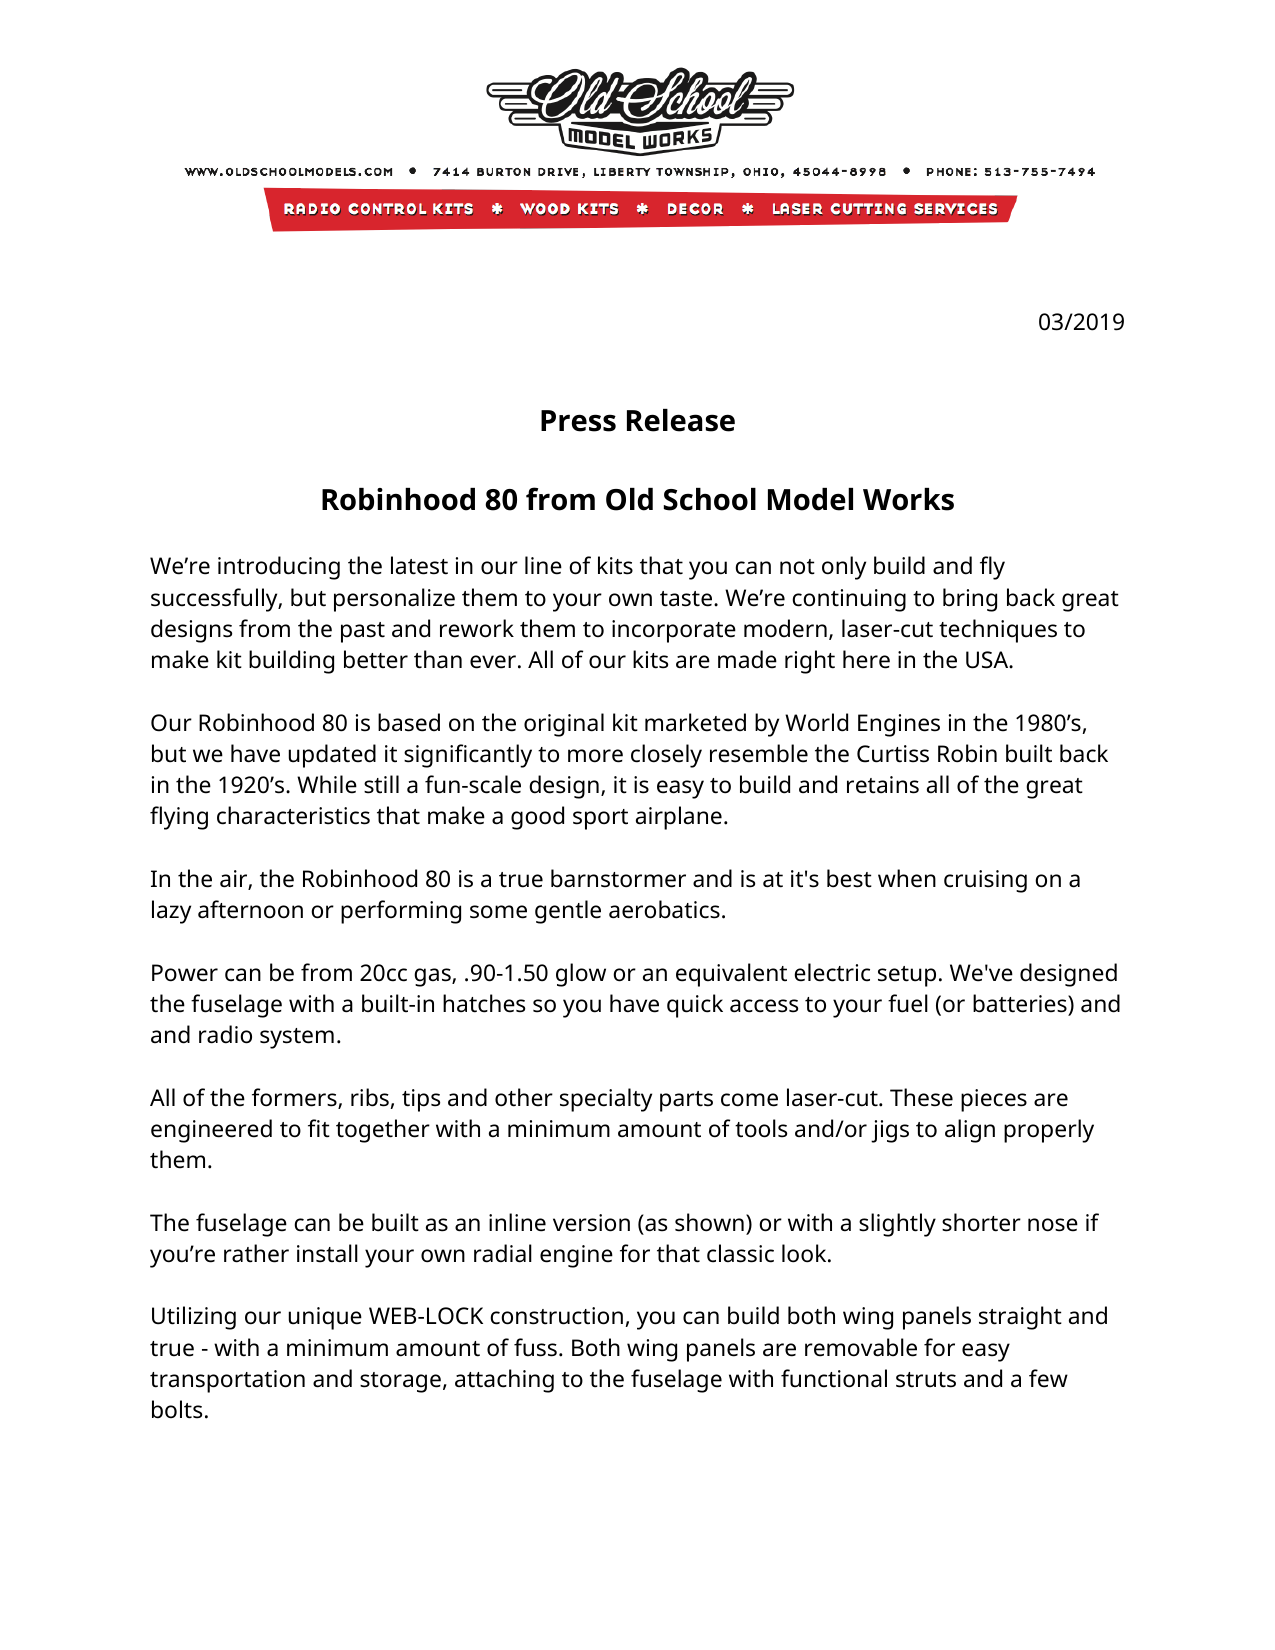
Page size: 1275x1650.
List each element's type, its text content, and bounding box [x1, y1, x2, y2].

picture [152, 52, 1128, 248]
text All of the formers, ribs, tips and other specialty parts come laser-cut. These pieces are engineered to fit together with a minimum amount of tools and/or jigs to align properly them. [150, 1082, 1125, 1175]
text We’re introducing the latest in our line of kits that you can not only build and fly successfully, but personalize them to your own taste. We’re continuing to bring back great designs from the past and rework them to incorporate modern, laser-cut techniques to make kit building better than ever. All of our kits are made right here in the USA. [150, 550, 1125, 675]
text Our Robinhood 80 is based on the original kit marketed by World Engines in the 1980’s, but we have updated it significantly to more closely resemble the Curtiss Robin built back in the 1920’s. While still a fun-scale design, it is easy to build and retains all of the great flying characteristics that make a good sport airplane. [150, 707, 1125, 832]
text Press Release [150, 400, 1125, 440]
text Power can be from 20cc gas, .90-1.50 glow or an equivalent electric setup. We've designed the fuselage with a built-in hatches so you have quick access to your fuel (or batteries) and and radio system. [150, 957, 1125, 1050]
text Robinhood 80 from Old School Model Works [150, 479, 1125, 519]
text In the air, the Robinhood 80 is a true barnstormer and is at it's best when cruising on a lazy afternoon or performing some gentle aerobatics. [150, 863, 1125, 925]
text Utilizing our unique WEB-LOCK construction, you can build both wing panels straight and true - with a minimum amount of fuss. Both wing panels are removable for easy transportation and storage, attaching to the fuselage with functional struts and a few bolts. [150, 1300, 1125, 1425]
text 03/2019 [150, 306, 1125, 337]
text The fuselage can be built as an inline version (as shown) or with a slightly shorter nose if you’re rather install your own radial engine for that classic look. [150, 1207, 1125, 1269]
